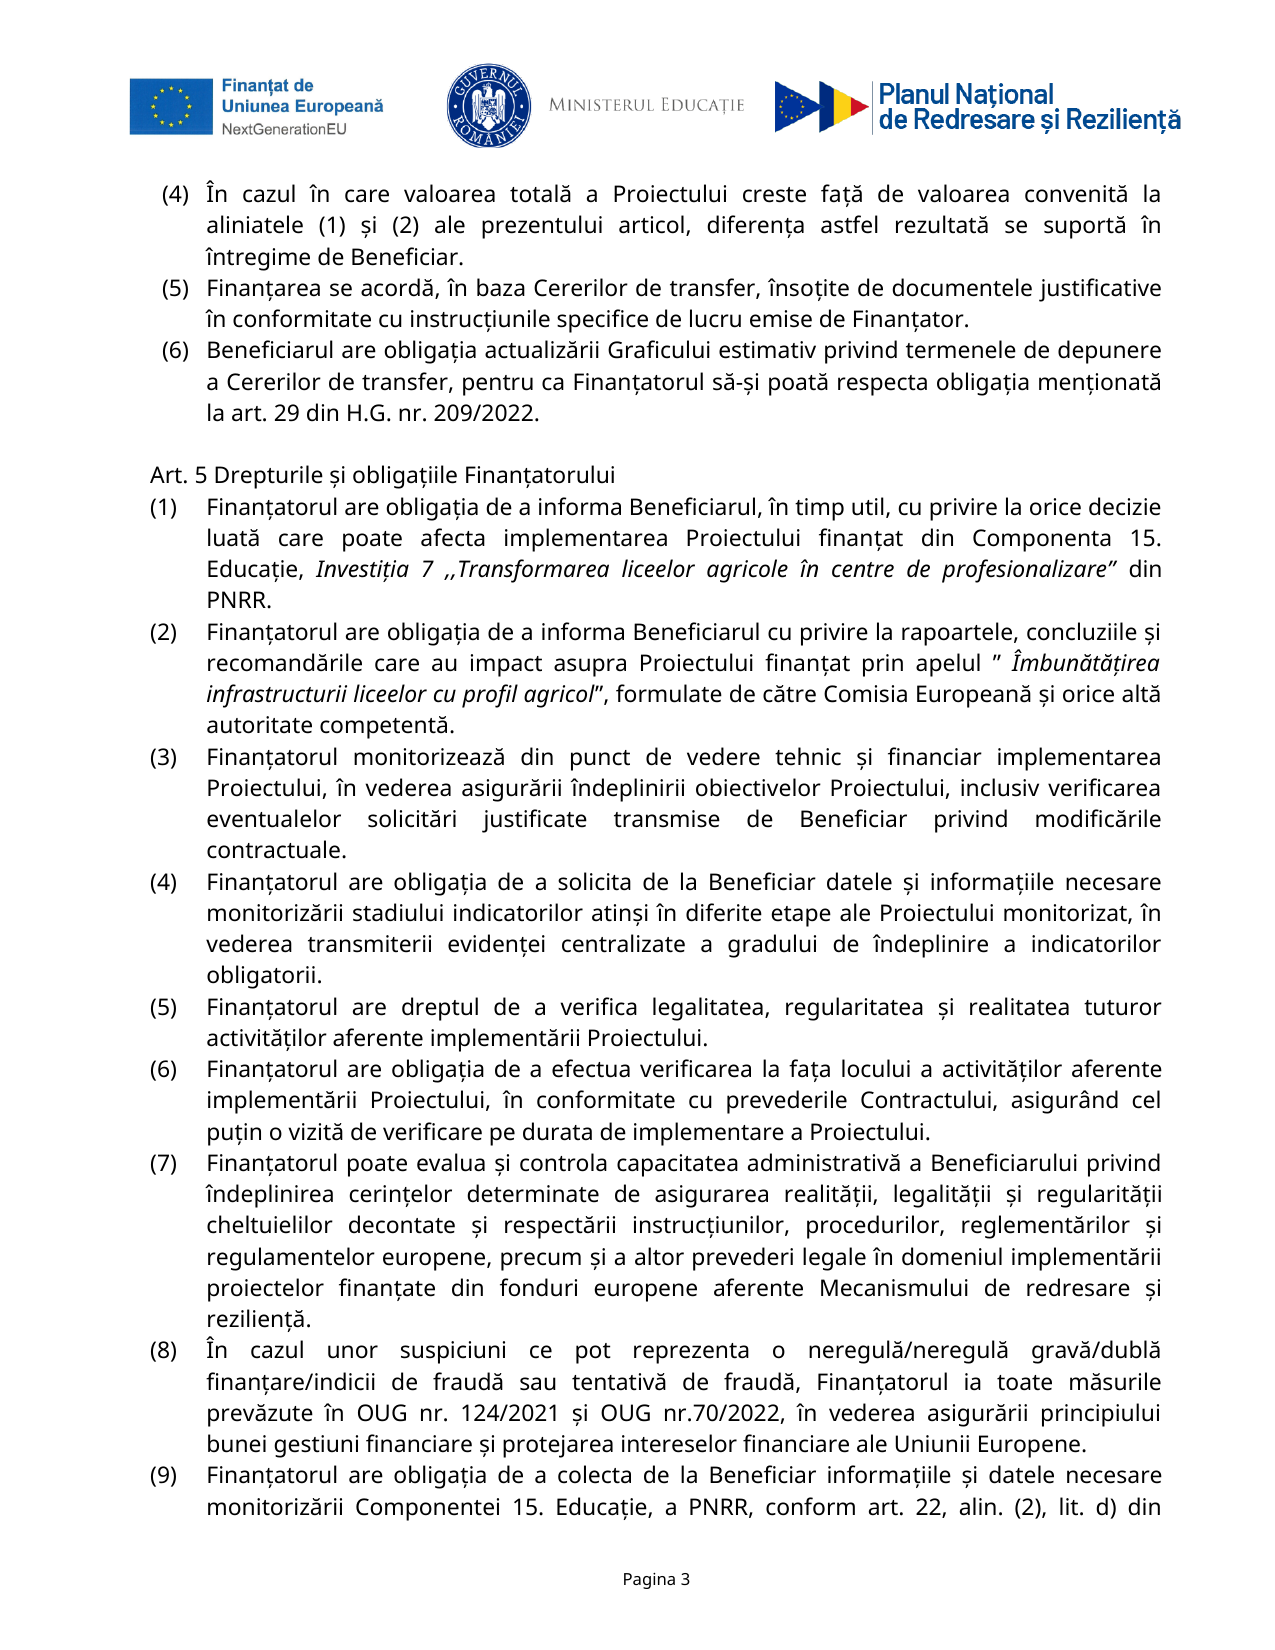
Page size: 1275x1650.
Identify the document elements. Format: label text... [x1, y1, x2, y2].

list În cazul în care valoarea totală a Proiectului creste față de valoarea convenită la aliniatele (1) și (2) ale prezentului articol, diferența astfel rezultată se suportă în întregime de Beneficiar. [162, 178, 1162, 272]
picture [768, 74, 1185, 140]
list Finanțatorul are obligația de a informa Beneficiarul, în timp util, cu privire la orice decizie luată care poate afecta implementarea Proiectului finanțat din Componenta 15. Educație, Investiția 7 ,,Transformarea liceelor agricole în centre de profesionalizare’’ din PNRR. [150, 491, 1162, 616]
list Finanțatorul are obligația de a efectua verificarea la fața locului a activităților aferente implementării Proiectului, în conformitate cu prevederile Contractului, asigurând cel puțin o vizită de verificare pe durata de implementare a Proiectului. [150, 1053, 1162, 1147]
list Finanțarea se acordă, în baza Cererilor de transfer, însoțite de documentele justificative în conformitate cu instrucțiunile specifice de lucru emise de Finanțator. [162, 272, 1162, 334]
text Art. 5 Drepturile și obligațiile Finanțatorului [150, 459, 1162, 491]
list Finanțatorul poate evalua și controla capacitatea administrativă a Beneficiarului privind îndeplinirea cerințelor determinate de asigurarea realității, legalității și regularității cheltuielilor decontate și respectării instrucțiunilor, procedurilor, reglementărilor și regulamentelor europene, precum și a altor prevederi legale în domeniul implementării proiectelor finanțate din fonduri europene aferente Mecanismului de redresare și reziliență. [150, 1147, 1162, 1334]
list Finanțatorul are obligația de a solicita de la Beneficiar datele și informațiile necesare monitorizării stadiului indicatorilor atinși în diferite etape ale Proiectului monitorizat, în vederea transmiterii evidenței centralizate a gradului de îndeplinire a indicatorilor obligatorii. [150, 866, 1162, 991]
list Finanțatorul are obligația de a informa Beneficiarul cu privire la rapoartele, concluziile și recomandările care au impact asupra Proiectului finanțat prin apelul ” Îmbunătățirea infrastructurii liceelor cu profil agricol”, formulate de către Comisia Europeană și orice altă autoritate competentă. [150, 616, 1162, 741]
list În cazul unor suspiciuni ce pot reprezenta o neregulă/neregulă gravă/dublă finanțare/indicii de fraudă sau tentativă de fraudă, Finanțatorul ia toate măsurile prevăzute în OUG nr. 124/2021 și OUG nr.70/2022, în vederea asigurării principiului bunei gestiuni financiare și protejarea intereselor financiare ale Uniunii Europene. [150, 1334, 1162, 1459]
list Finanțatorul monitorizează din punct de vedere tehnic și financiar implementarea Proiectului, în vederea asigurării îndeplinirii obiectivelor Proiectului, inclusiv verificarea eventualelor solicitări justificate transmise de Beneficiar privind modificările contractuale. [150, 741, 1162, 866]
picture [445, 62, 746, 148]
picture [127, 67, 384, 140]
list Beneficiarul are obligația actualizării Graficului estimativ privind termenele de depunere a Cererilor de transfer, pentru ca Finanțatorul să-și poată respecta obligația menționată la art. 29 din H.G. nr. 209/2022. [162, 334, 1162, 428]
list Finanțatorul are dreptul de a verifica legalitatea, regularitatea și realitatea tuturor activităților aferente implementării Proiectului. [150, 991, 1162, 1053]
